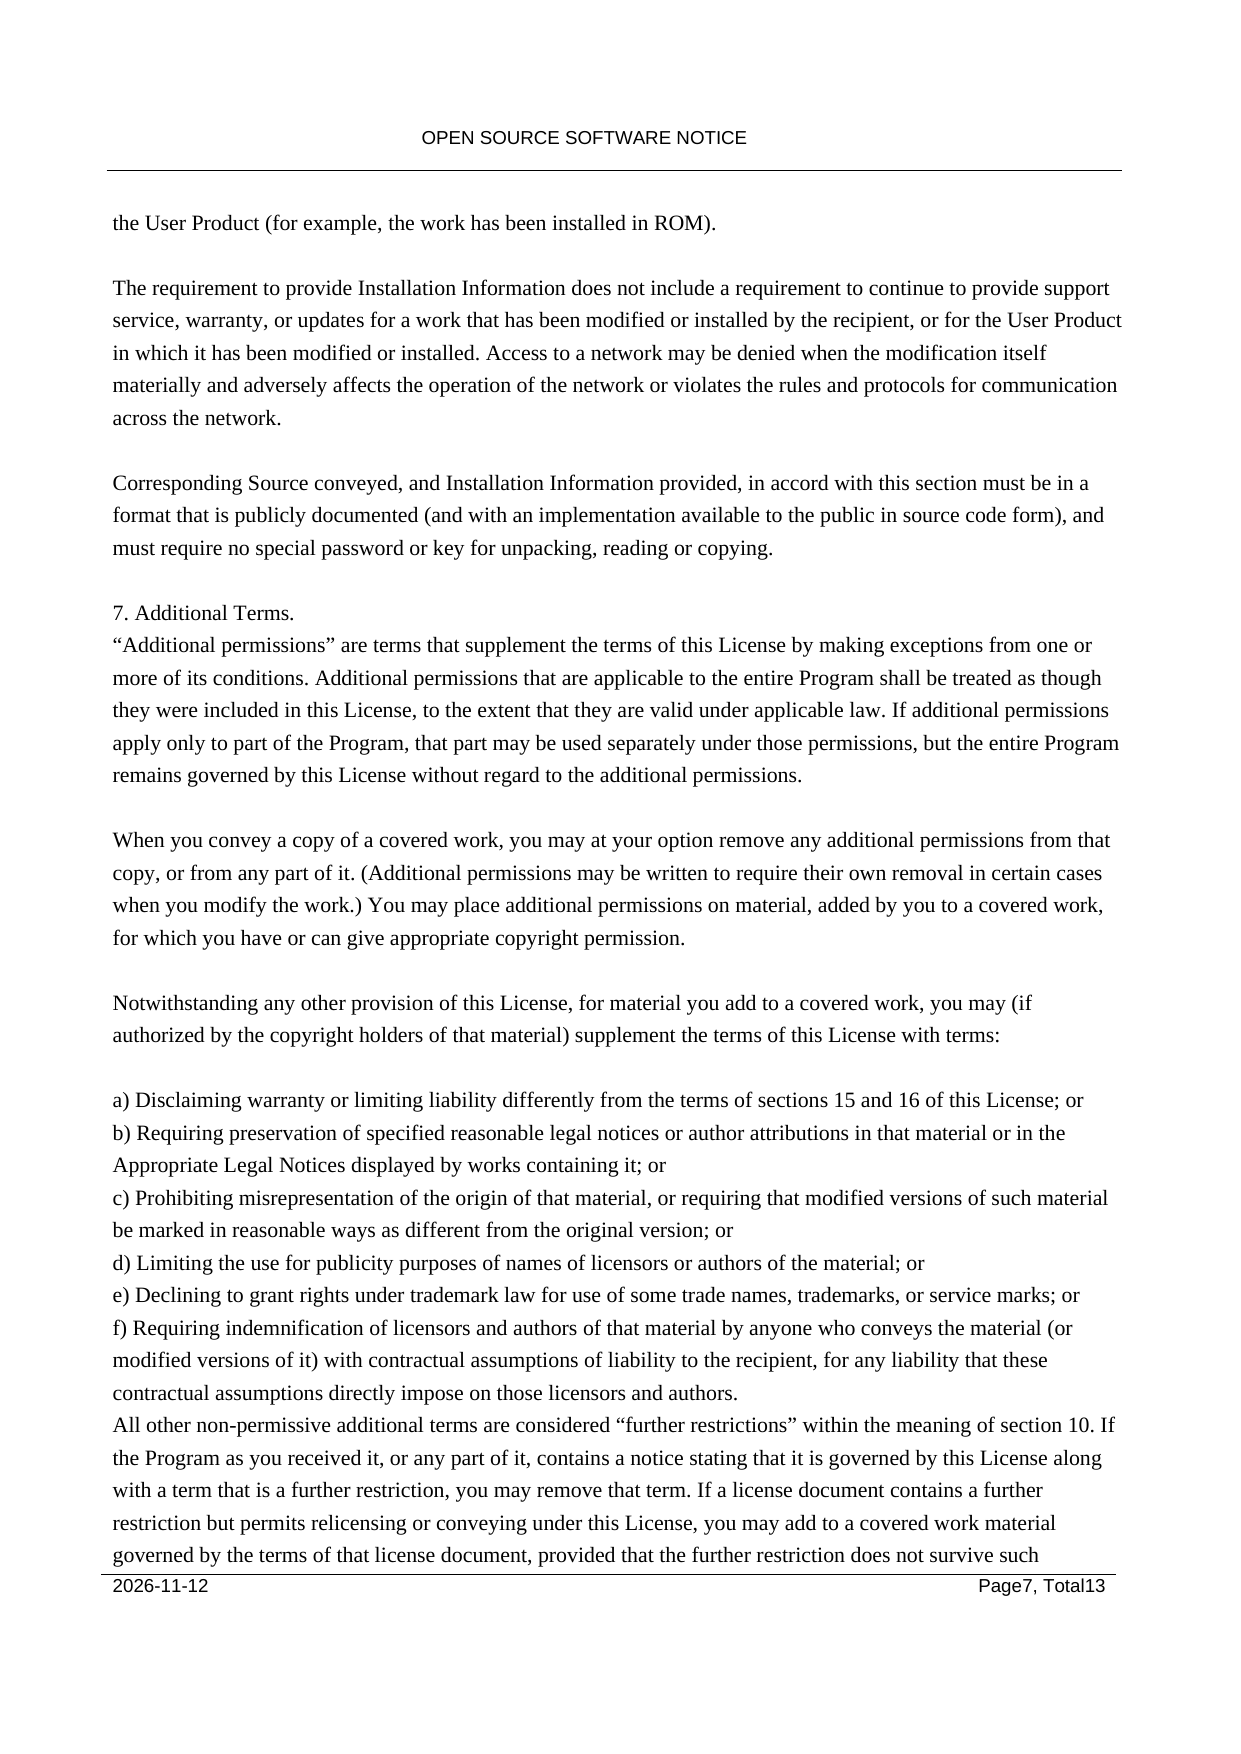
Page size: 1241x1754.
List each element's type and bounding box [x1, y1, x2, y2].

text [112, 206, 1128, 1571]
